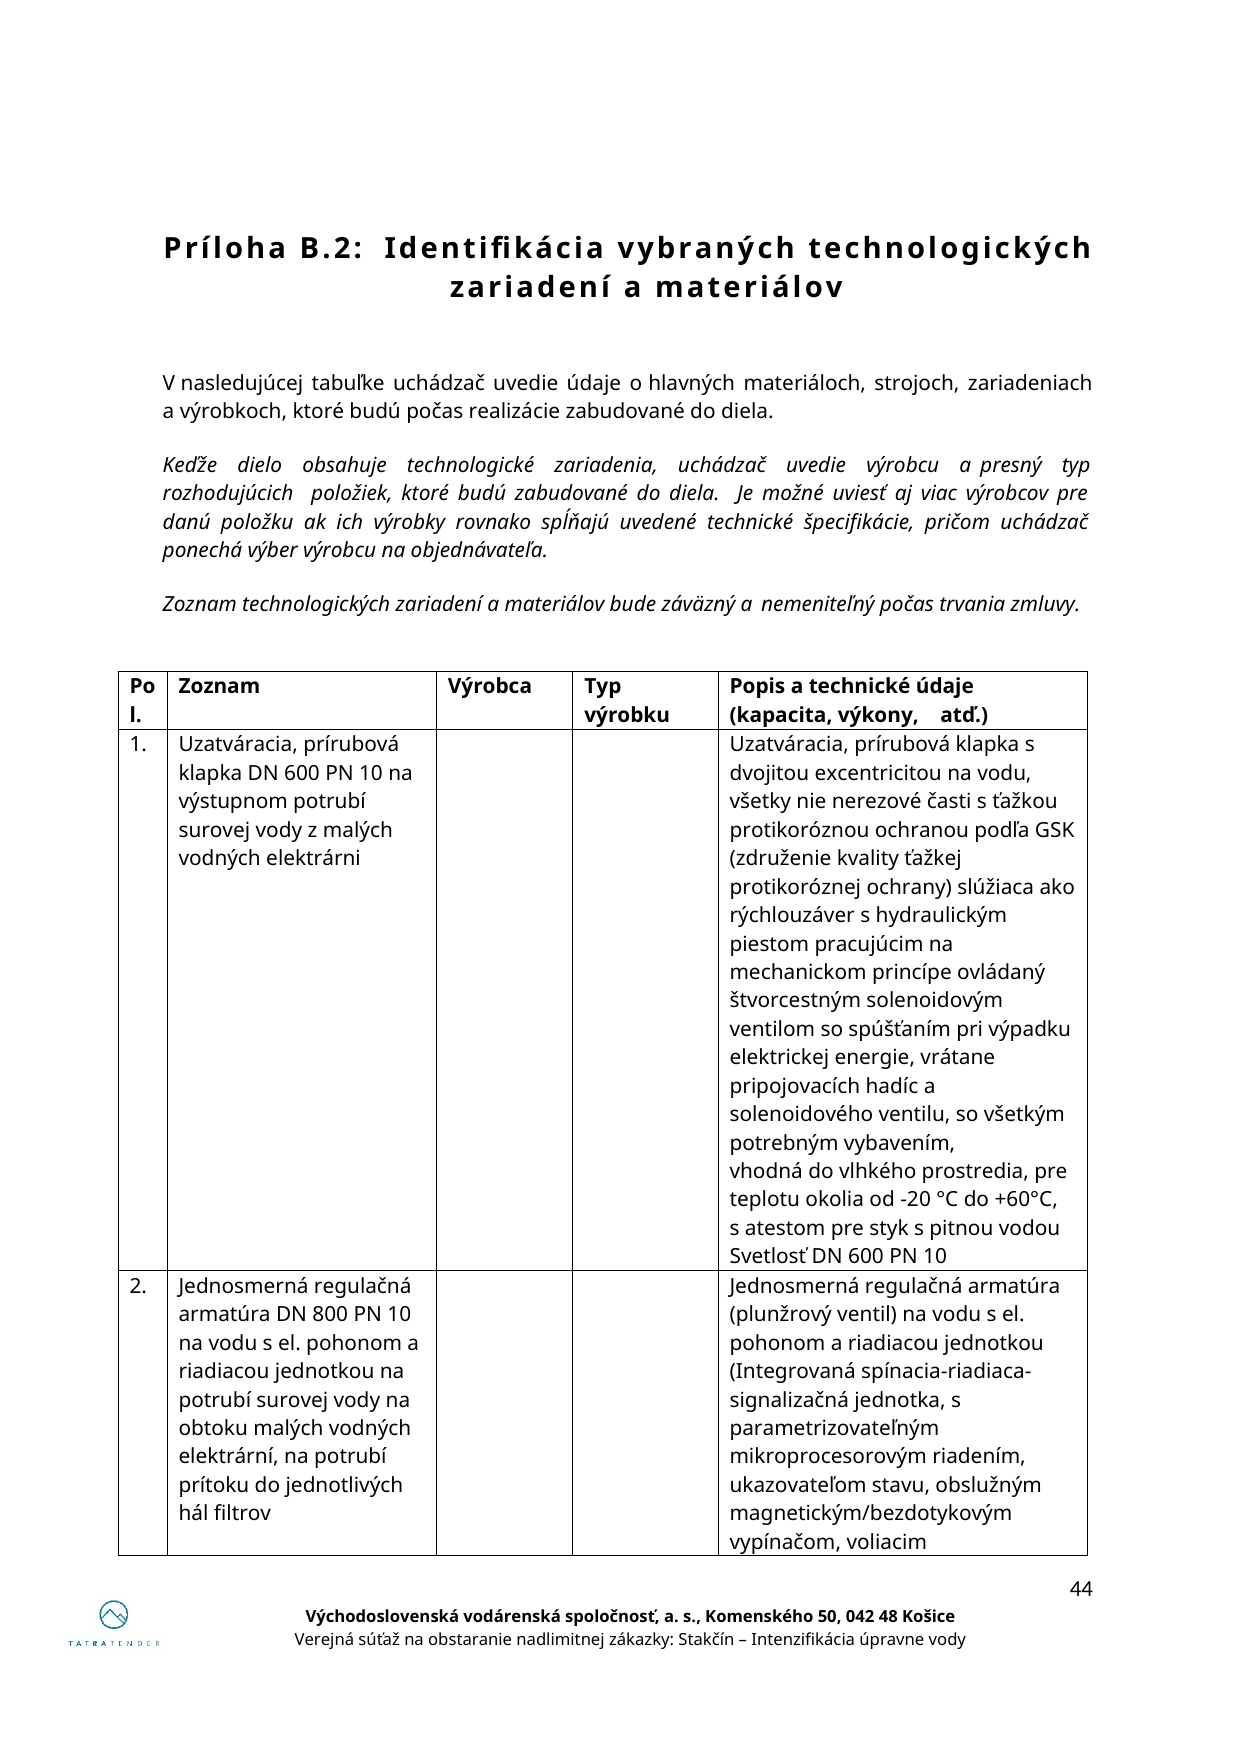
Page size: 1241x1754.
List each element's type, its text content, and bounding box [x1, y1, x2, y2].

table_cell [437, 730, 572, 1270]
table_cell Uzatváracia, prírubová klapka s dvojitou excentricitou na vodu, všetky nie nerezové časti s ťažkou protikoróznou ochranou podľa GSK (združenie kvality ťažkej protikoróznej ochrany) slúžiaca ako rýchlouzáver s hydraulickým piestom pracujúcim na mechanickom princípe ovládaný štvorcestným solenoidovým ventilom so spúšťaním pri výpadku elektrickej energie, vrátane pripojovacích hadíc a solenoidového ventilu, so všetkým potrebným vybavením, vhodná do vlhkého prostredia, pre teplotu okolia od -20 °C do +60°C, s atestom pre styk s pitnou vodou Svetlosť DN 600 PN 10 [719, 730, 1087, 1270]
table_header Typ výrobku [573, 672, 718, 728]
table_cell [573, 1271, 718, 1555]
table_cell 2. [119, 1271, 167, 1555]
text Príloha B.2: Identifikácia vybraných technologických zariadení a materiálov [162, 227, 1093, 306]
text Zoznam technologických zariadení a materiálov bude záväzný a nemeniteľný počas trvania zmluvy. [162, 589, 1093, 617]
table_cell [573, 730, 718, 1270]
table_header Pol. [119, 672, 167, 728]
table_header Popis a technické údaje (kapacita, výkony, atď.) [719, 672, 1087, 728]
table_header Zoznam [168, 672, 436, 728]
table_header Výrobca [437, 672, 572, 728]
table_cell 1. [119, 730, 167, 1270]
picture [47, 1576, 180, 1670]
text V nasledujúcej tabuľke uchádzač uvedie údaje o hlavných materiáloch, strojoch, zariadeniach a výrobkoch, ktoré budú počas realizácie zabudované do diela. [162, 368, 1093, 425]
table_cell Uzatváracia, prírubová klapka DN 600 PN 10 na výstupnom potrubí surovej vody z malých vodných elektrárni [168, 730, 436, 1270]
text Keďže dielo obsahuje technologické zariadenia, uchádzač uvedie výrobcu a presný typ rozhodujúcich položiek, ktoré budú zabudované do diela. Je možné uviesť aj viac výrobcov pre danú položku ak ich výrobky rovnako spĺňajú uvedené technické špecifikácie, pričom uchádzač ponechá výber výrobcu na objednávateľa. [162, 450, 1093, 564]
table_cell [437, 1271, 572, 1555]
